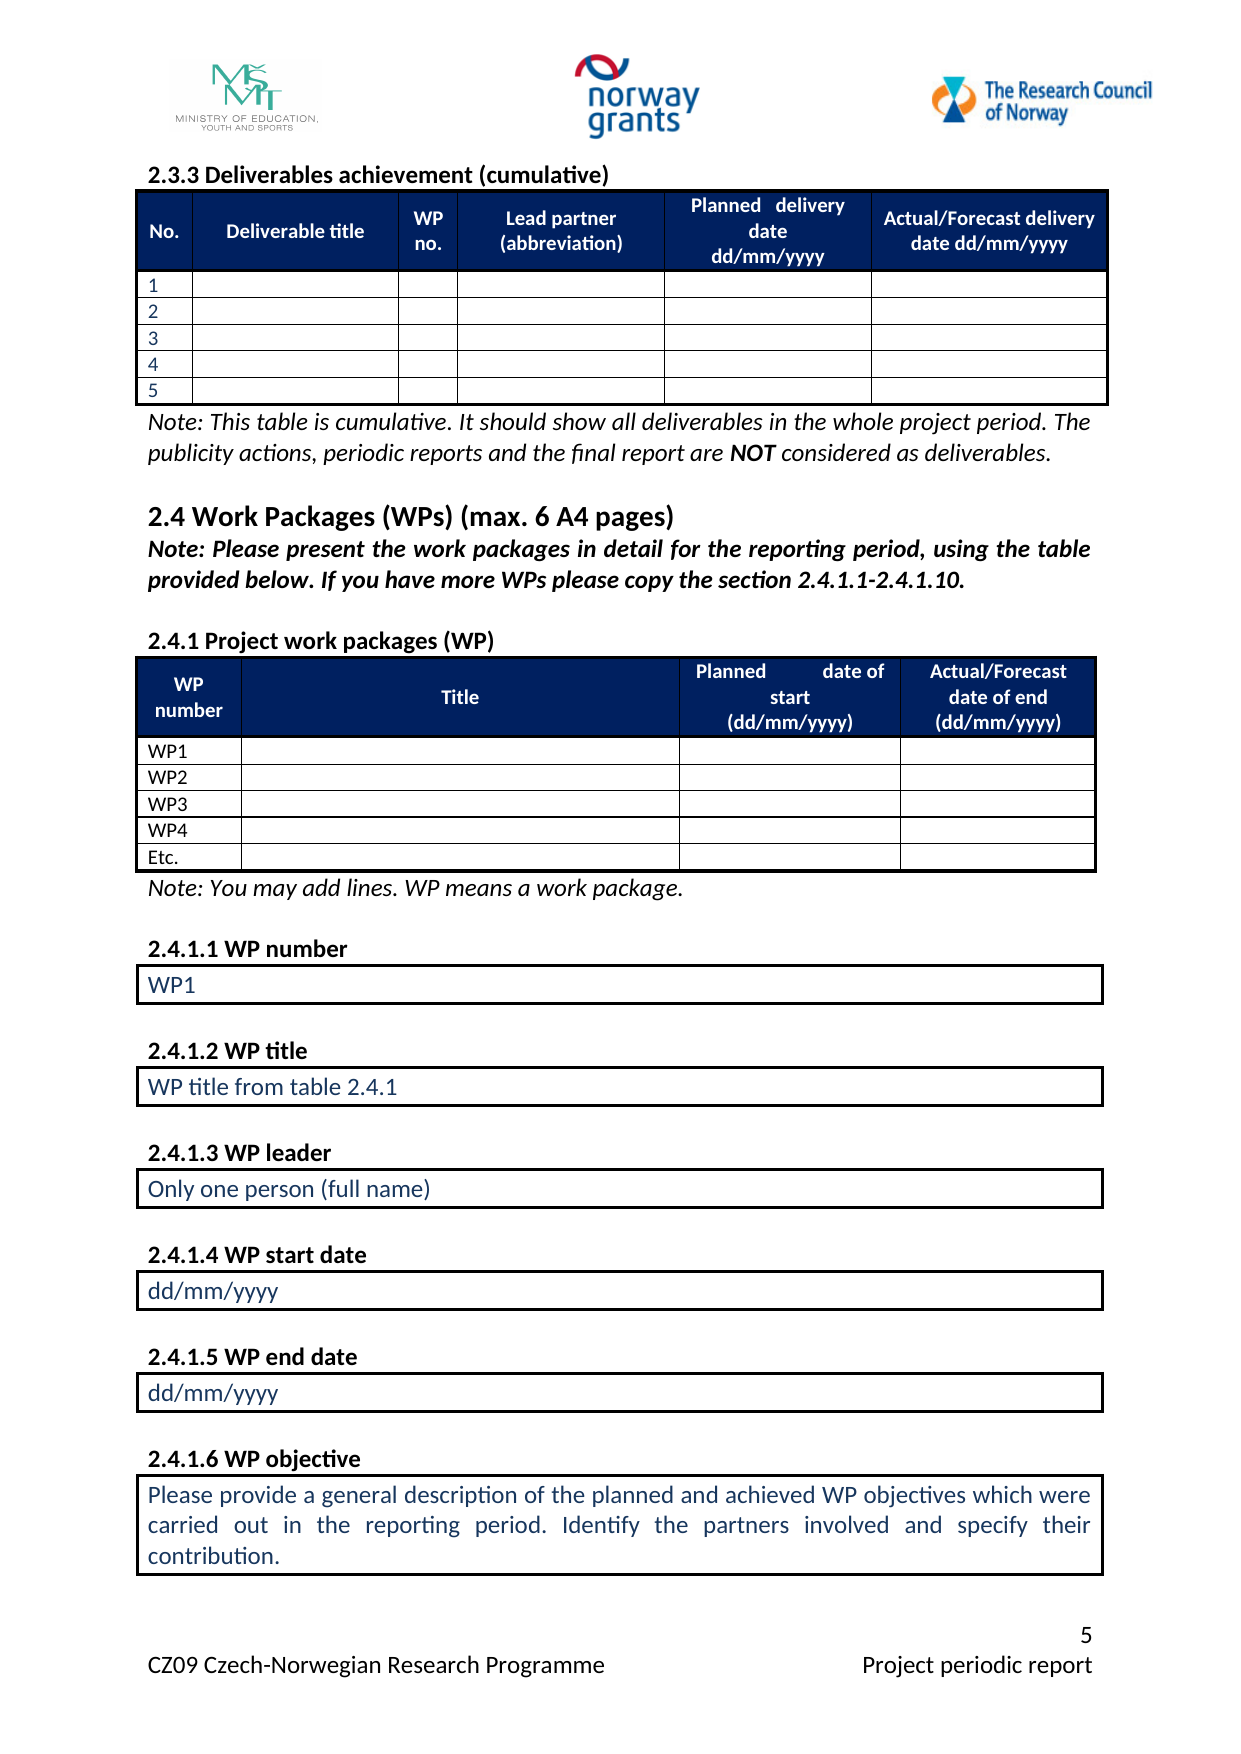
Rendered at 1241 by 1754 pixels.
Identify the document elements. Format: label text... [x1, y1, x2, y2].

table_cell [872, 298, 1106, 324]
table_cell [872, 272, 1106, 297]
table_cell [680, 818, 900, 843]
table_cell [193, 298, 398, 324]
table_header Title [242, 659, 679, 735]
text Only one person (full name) [139, 1171, 1101, 1206]
table_cell [665, 378, 871, 403]
picture [168, 59, 322, 132]
table_cell [680, 738, 900, 763]
text 2.4.1.2 WP title [148, 1035, 1092, 1066]
table_header Deliverable title [193, 193, 398, 269]
table_cell [680, 765, 900, 790]
table_cell [242, 765, 679, 790]
table_cell [242, 738, 679, 763]
table_cell [872, 378, 1106, 403]
table_cell [680, 844, 900, 869]
table_cell [680, 791, 900, 816]
table_cell [399, 351, 457, 377]
table_cell WP3 [138, 791, 241, 816]
table_cell [193, 325, 398, 350]
table_cell [242, 844, 679, 869]
table_header Lead partner (abbreviation) [458, 193, 664, 269]
table_cell 1 [138, 272, 192, 297]
table_cell [193, 351, 398, 377]
table_cell [399, 298, 457, 324]
table_cell [458, 325, 664, 350]
table_cell [665, 272, 871, 297]
table_cell [901, 844, 1094, 869]
table_header Actual/Forecast date of end (dd/mm/yyyy) [901, 659, 1094, 735]
table_cell [399, 325, 457, 350]
table_cell [872, 325, 1106, 350]
text Note: You may add lines. WP means a work package. [148, 873, 1092, 903]
text 2.3.3 Deliverables achievement (cumulative) [148, 159, 1092, 189]
table_header WP no. [399, 193, 457, 269]
text Note: Please present the work packages in detail for the reporting period, using the table provided below. If you have more WPs please copy the section 2.4.1.1-2.4.1.10. [148, 533, 1092, 594]
table_cell 2 [138, 298, 192, 324]
table_cell [901, 791, 1094, 816]
text Please provide a general description of the planned and achieved WP objectives which were carried out in the reporting period. Identify the partners involved and specify their contribution. [139, 1477, 1101, 1573]
text Note: This table is cumulative. It should show all deliverables in the whole project period. The publicity actions, periodic reports and the final report are NOT considered as deliverables. [148, 406, 1092, 467]
table_cell [399, 378, 457, 403]
text dd/mm/yyyy [139, 1375, 1101, 1410]
text 2.4.1.6 WP objective [148, 1443, 1092, 1474]
table_cell [872, 351, 1106, 377]
table_cell [193, 378, 398, 403]
table_header WP number [138, 659, 241, 735]
text 2.4.1.4 WP start date [148, 1239, 1092, 1270]
table_cell [458, 351, 664, 377]
text 2.4 Work Packages (WPs) (max. 6 A4 pages) [148, 498, 1092, 533]
table_cell WP1 [138, 738, 241, 763]
text dd/mm/yyyy [139, 1273, 1101, 1308]
table_cell [665, 298, 871, 324]
table_cell WP4 [138, 818, 241, 843]
text 2.4.1.1 WP number [148, 933, 1092, 964]
table_cell 3 [138, 325, 192, 350]
text WP1 [139, 967, 1101, 1002]
table_cell [901, 765, 1094, 790]
text 2.4.1.3 WP leader [148, 1137, 1092, 1168]
table_cell [665, 325, 871, 350]
table_cell [901, 818, 1094, 843]
table_cell [242, 791, 679, 816]
table_cell [242, 818, 679, 843]
text 2.4.1 Project work packages (WP) [148, 625, 1092, 656]
table_cell [665, 351, 871, 377]
table_header No. [138, 193, 192, 269]
table_header Planned delivery date dd/mm/yyyy [665, 193, 871, 269]
table_cell 5 [138, 378, 192, 403]
table_header Actual/Forecast delivery date dd/mm/yyyy [872, 193, 1106, 269]
table_cell [458, 378, 664, 403]
table_cell [901, 738, 1094, 763]
table_cell Etc. [138, 844, 241, 869]
table_cell [458, 298, 664, 324]
table_cell [458, 272, 664, 297]
table_cell WP2 [138, 765, 241, 790]
table_cell 4 [138, 351, 192, 377]
text WP title from table 2.4.1 [139, 1069, 1101, 1104]
table_cell [193, 272, 398, 297]
text 2.4.1.5 WP end date [148, 1341, 1092, 1372]
table_cell [399, 272, 457, 297]
picture [568, 51, 702, 141]
table_header Planned date of start (dd/mm/yyyy) [680, 659, 900, 735]
picture [923, 63, 1159, 142]
